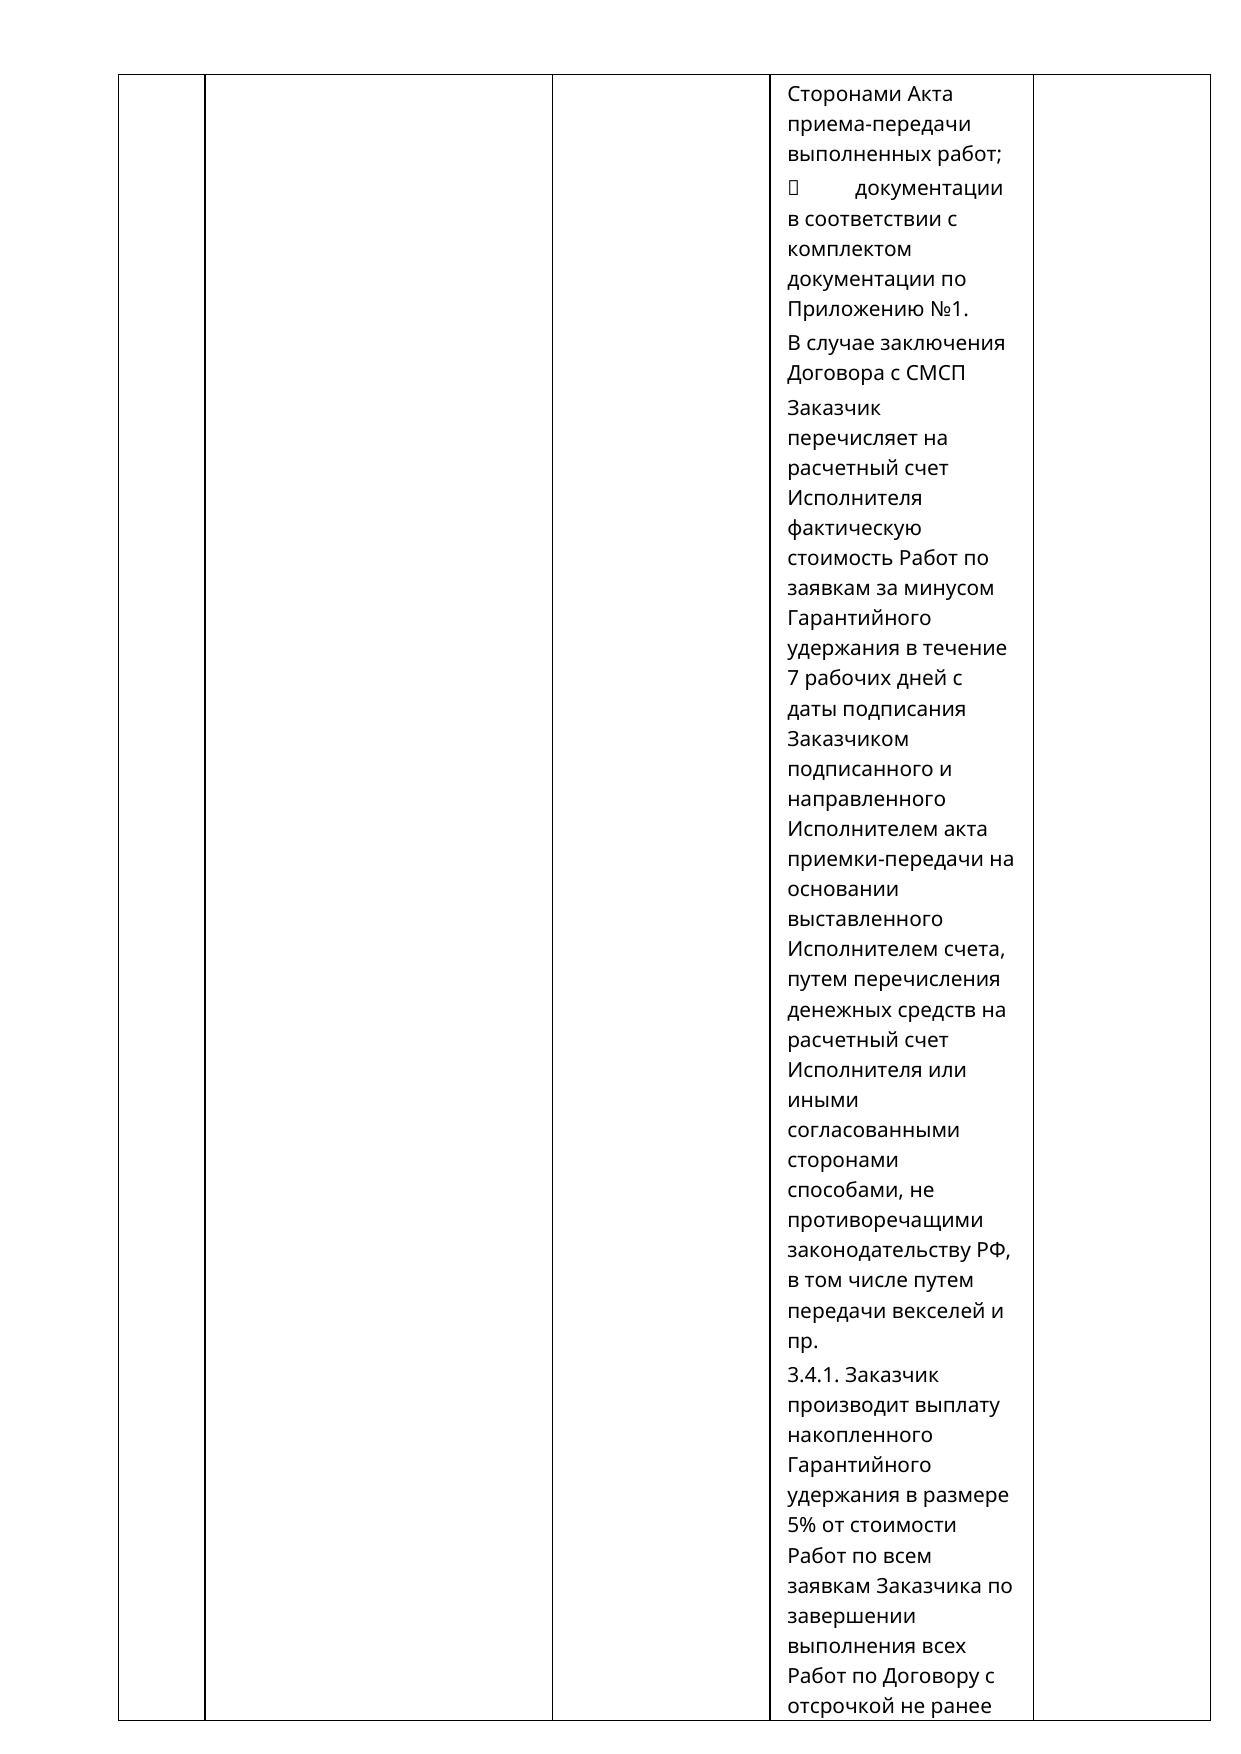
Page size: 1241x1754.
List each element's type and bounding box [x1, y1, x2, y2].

table_cell [771, 75, 1033, 1720]
table_cell [206, 75, 552, 1720]
table_cell [119, 75, 204, 1720]
table_cell [1034, 75, 1210, 1720]
table_cell [553, 75, 769, 1720]
